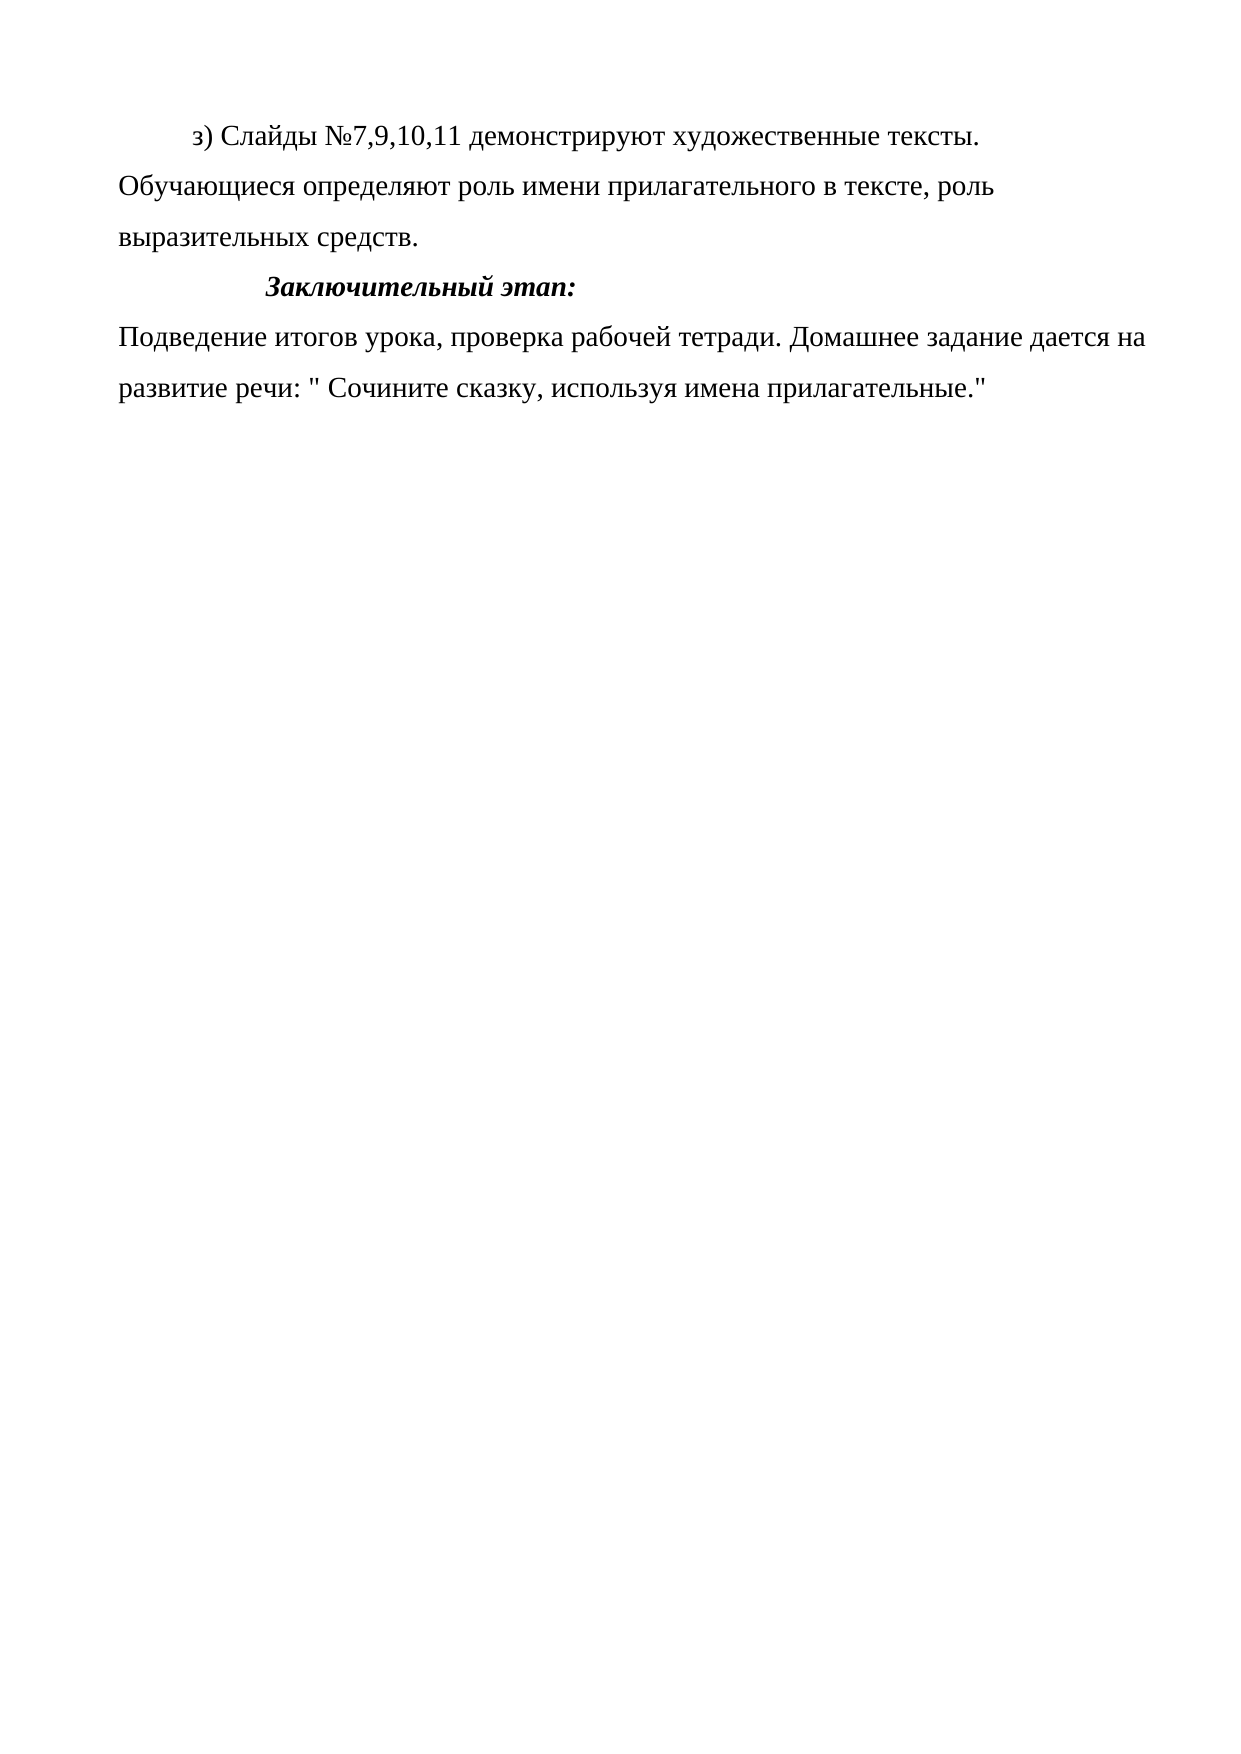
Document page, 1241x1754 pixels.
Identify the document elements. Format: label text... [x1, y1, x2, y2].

text з) Слайды №7,9,10,11 демонстрируют художественные тексты. Обучающиеся определяют роль имени прилагательного в тексте, роль выразительных средств. [118, 118, 1152, 252]
text Заключительный этап: [118, 269, 1152, 303]
text Подведение итогов урока, проверка рабочей тетради. Домашнее задание дается на развитие речи: " Cочините сказку, используя имена прилагательные." [118, 319, 1152, 403]
